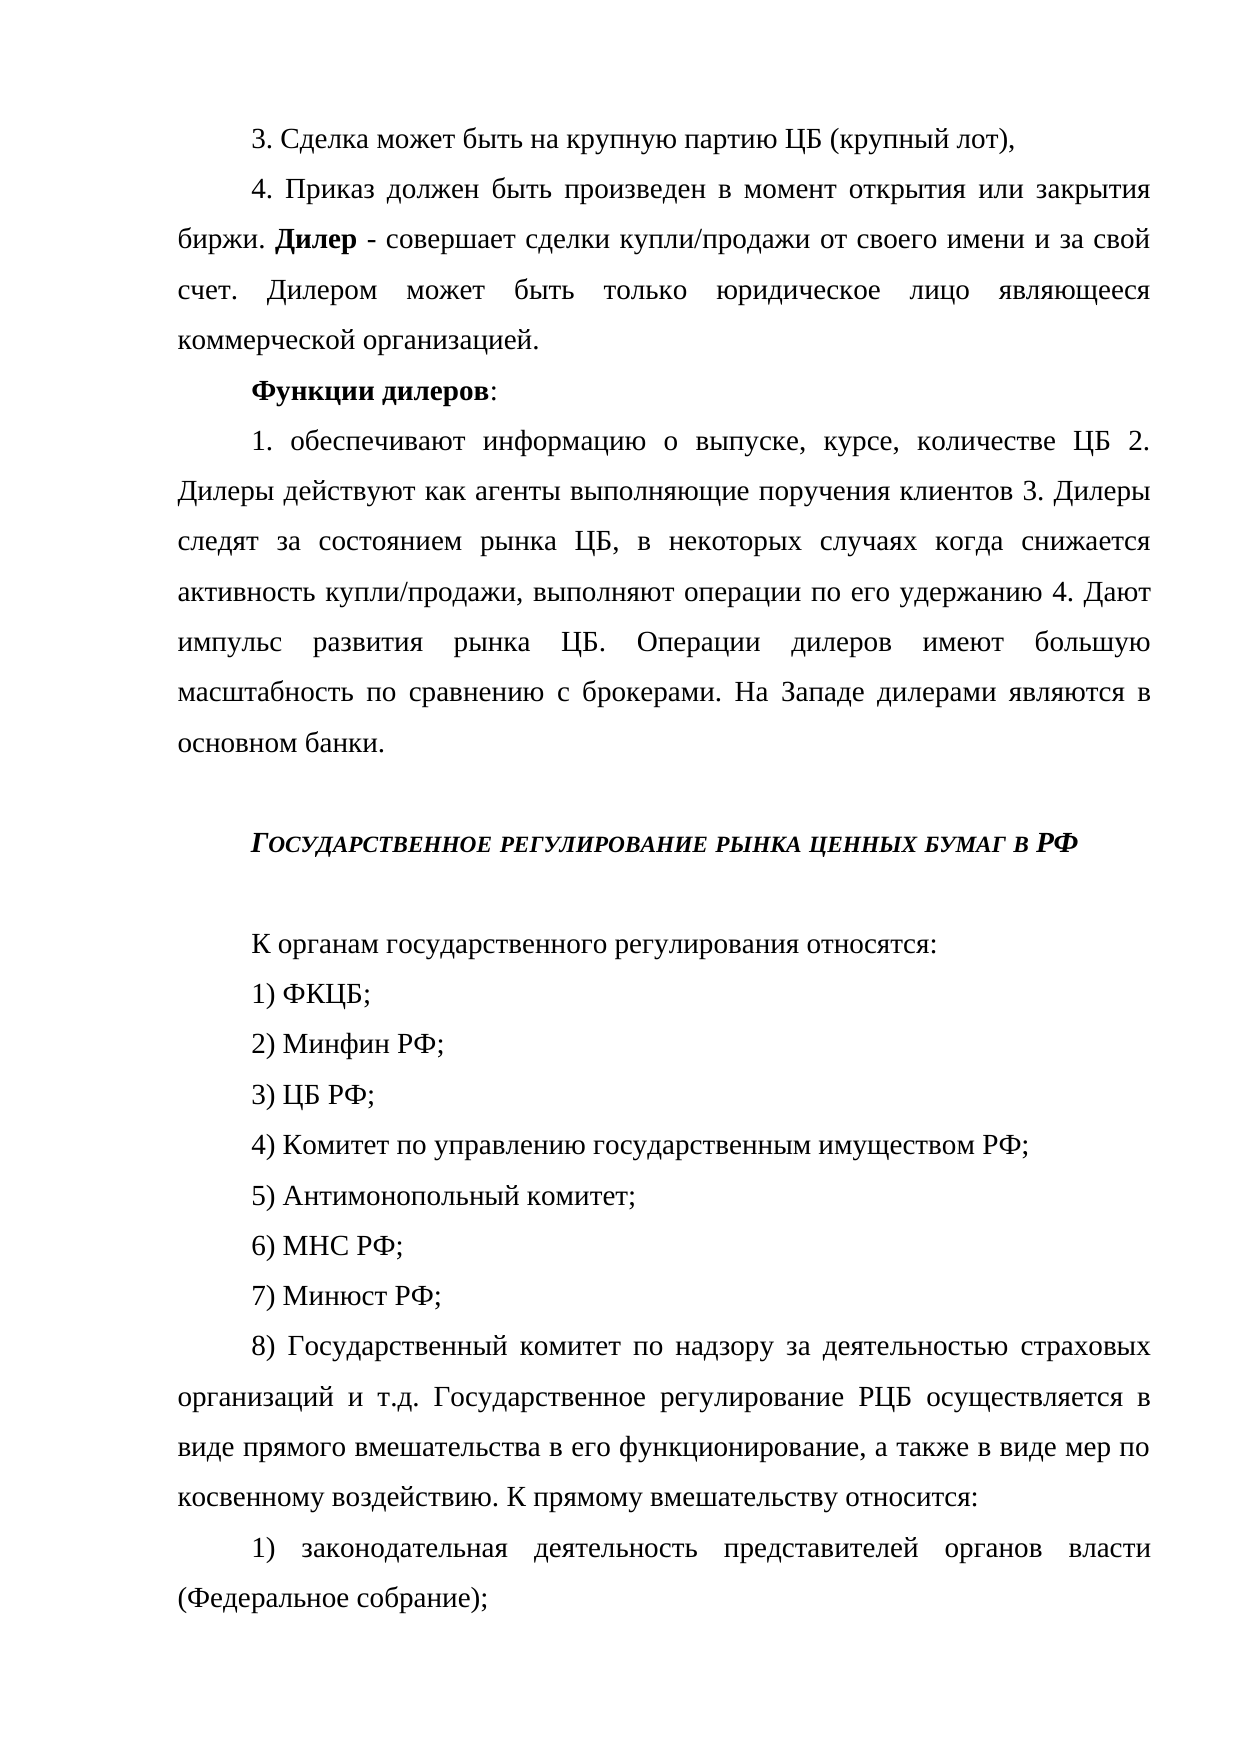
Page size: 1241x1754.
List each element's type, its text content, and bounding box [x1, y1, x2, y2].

text 1) законодательная деятельность представителей органов власти (Федеральное собрание); [177, 1530, 1152, 1614]
text 6) МНС РФ; [177, 1228, 1152, 1261]
text 1) ФКЦБ; [177, 976, 1152, 1010]
text 4. Приказ должен быть произведен в момент открытия или закрытия биржи. Дилер - совершает сделки купли/продажи от своего имени и за свой счет. Дилером может быть только юридическое лицо являющееся коммерческой организацией. [177, 171, 1152, 356]
text К органам государственного регулирования относятся: [177, 926, 1152, 959]
text 4) Комитет по управлению государственным имуществом РФ; [177, 1127, 1152, 1161]
text 1. обеспечивают информацию о выпуске, курсе, количестве ЦБ 2. Дилеры действуют как агенты выполняющие поручения клиентов 3. Дилеры следят за состоянием рынка ЦБ, в некоторых случаях когда снижается активность купли/продажи, выполняют операции по его удержанию 4. Дают импульс развития рынка ЦБ. Операции дилеров имеют большую масштабность по сравнению с брокерами. На Западе дилерами являются в основном банки. [177, 423, 1152, 758]
text 3. Сделка может быть на крупную партию ЦБ (крупный лот), [177, 121, 1152, 154]
text Функции дилеров: [177, 373, 1152, 406]
text 3) ЦБ РФ; [177, 1077, 1152, 1111]
subtitle Государственное регулирование рынка ценных бумаг в РФ [177, 825, 1152, 859]
text 5) Антимонопольный комитет; [177, 1178, 1152, 1211]
text 8) Государственный комитет по надзору за деятельностью страховых организаций и т.д. Государственное регулирование РЦБ осуществляется в виде прямого вмешательства в его функционирование, а также в виде мер по косвенному воздействию. К прямому вмешательству относится: [177, 1328, 1152, 1513]
text 2) Минфин РФ; [177, 1027, 1152, 1060]
text 7) Минюст РФ; [177, 1278, 1152, 1312]
